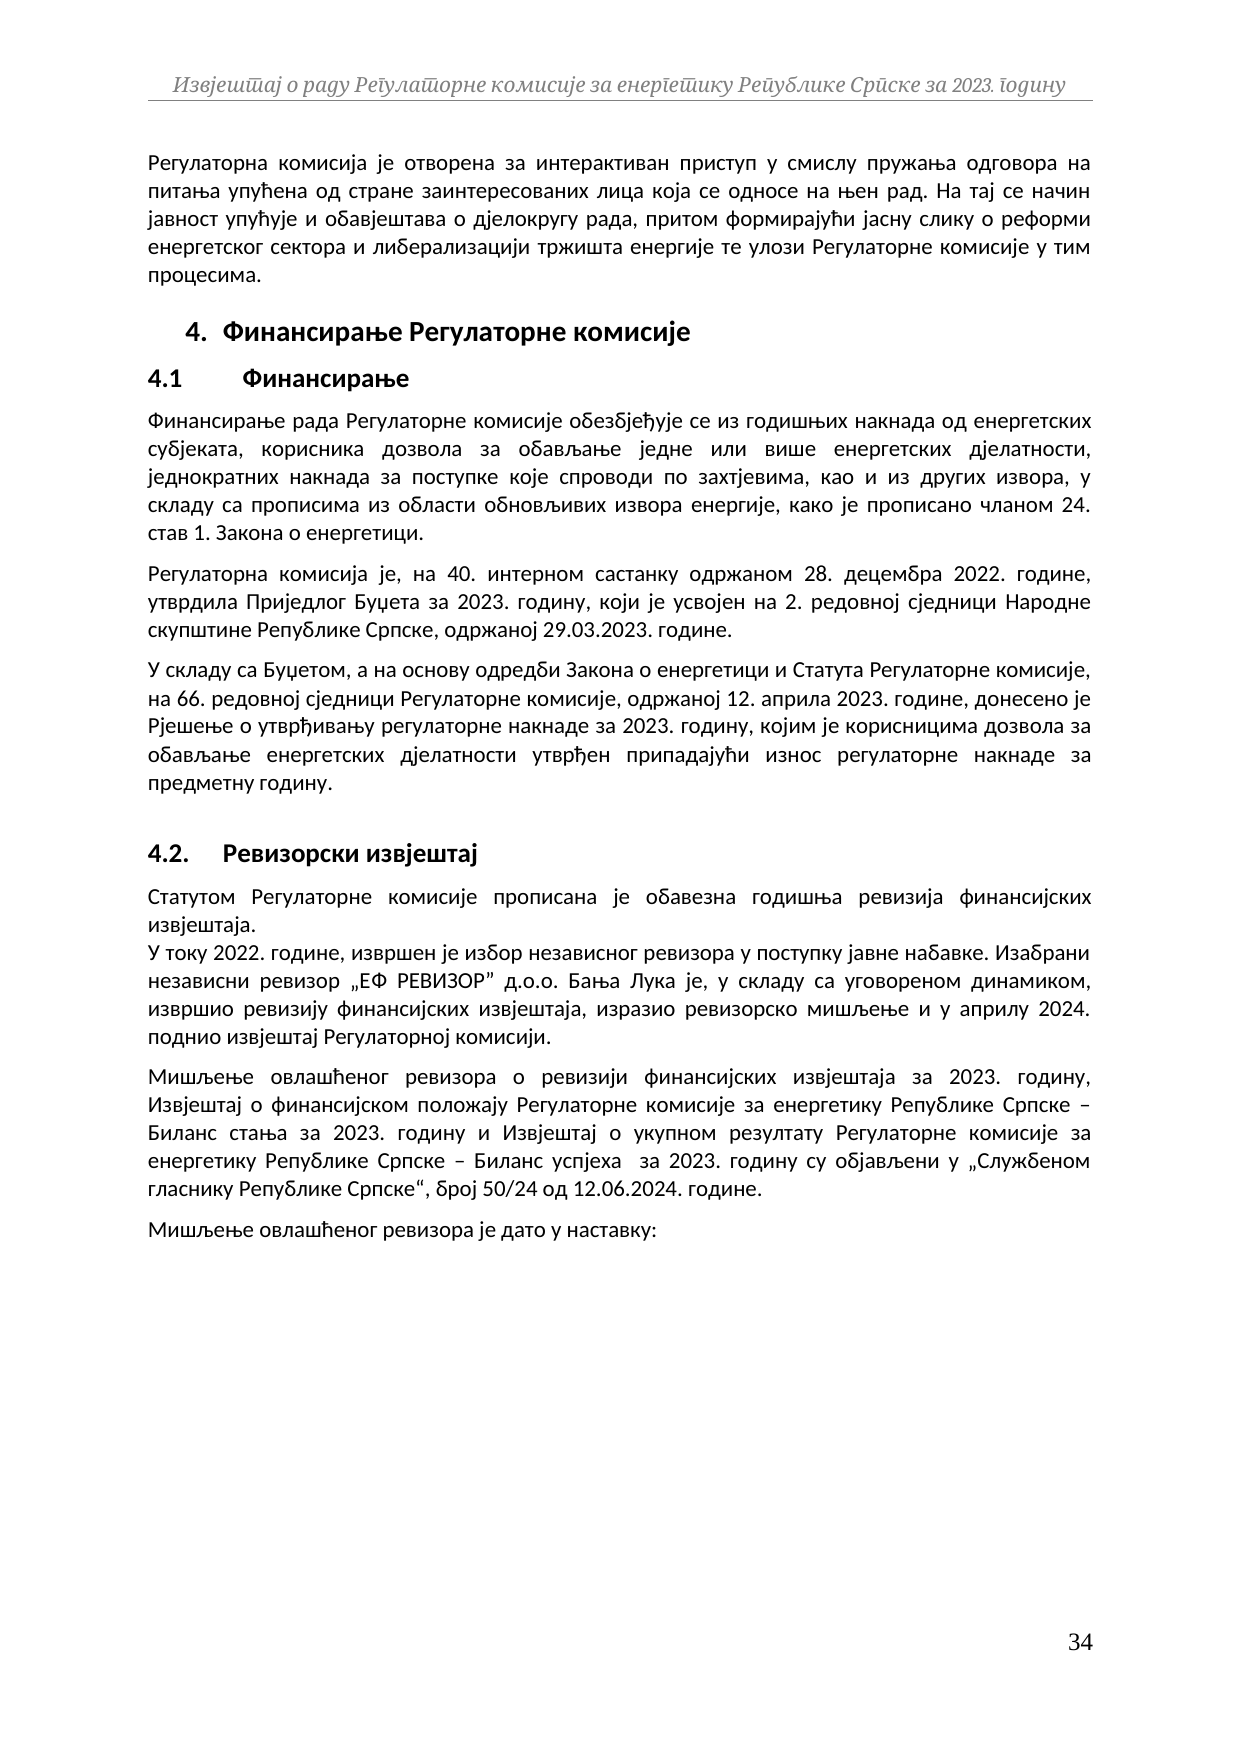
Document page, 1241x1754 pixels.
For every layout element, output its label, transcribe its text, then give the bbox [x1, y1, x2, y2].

text Статутом Регулаторне комисије прописана је обавезна годишња ревизија финансијских извјештаја. [148, 882, 1093, 938]
text Мишљење овлашћеног ревизора о ревизији финансијских извјештаја за 2023. годину, Извјештај о финансијском положају Регулаторне комисије за енергетику Републике Српске – Биланс стања за 2023. годину и Извјештај о укупном резултату Регулаторне комисије за енергетику Републике Српске – Биланс успјеха за 2023. годину су објављени у „Службеном гласнику Републике Српске“, број 50/24 од 12.06.2024. године. [148, 1062, 1093, 1202]
list Ревизорски извјештај [148, 836, 1093, 869]
text У току 2022. године, извршен је избор независног ревизора у поступку јавне набавке. Изабрани независни ревизор „ЕФ РЕВИЗОР” д.о.о. Бања Лука је, у складу са уговореном динамиком, извршио ревизију финансијских извјештаја, изразио ревизорско мишљење и у априлу 2024. поднио извјештај Регулаторној комисији. [148, 938, 1093, 1050]
text У складу са Буџетом, а на основу одредби Закона о енергетици и Статута Регулаторне комисије, на 66. редовној сједници Регулаторне комисије, одржаној 12. априла 2023. године, донесено је Рјешење о утврђивању регулаторне накнаде за 2023. годину, којим је корисницима дозвола за обављање енергетских дјелатности утврђен припадајући износ регулаторне накнаде за предметну годину. [148, 656, 1093, 796]
text Регулаторна комисија је, на 40. интерном састанку одржаном 28. децембра 2022. године, утврдила Приједлог Буџета за 2023. годину, који је усвојен на 2. редовној сједници Народне скупштине Републике Српске, одржаној 29.03.2023. године. [148, 559, 1093, 643]
text Мишљење овлашћеног ревизора је дато у наставку: [148, 1215, 1093, 1243]
text Регулаторна комисија је отворена за интерактиван приступ у смислу пружања одговора на питања упућена од стране заинтересованих лица која се односе на њен рад. На тај се начин јавност упућује и обавјештава о дјелокругу рада, притом формирајући јасну слику о реформи енергетског сектора и либерализацији тржишта енергије те улози Регулаторне комисије у тим процесима. [148, 148, 1093, 288]
text Финансирање рада Регулаторне комисије обезбјеђује се из годишњих накнада од енергетских субјеката, корисника дозвола за обављање једне или више енергетских дјелатности, једнократних накнада за поступке које спроводи по захтјевима, као и из других извора, у складу са прописима из области обновљивих извора енергије, како је прописано чланом 24. став 1. Закона о енергетици. [148, 406, 1093, 547]
list Финансирање [148, 361, 1093, 394]
list 4. Финансирање Регулаторне комисије [148, 313, 1093, 348]
